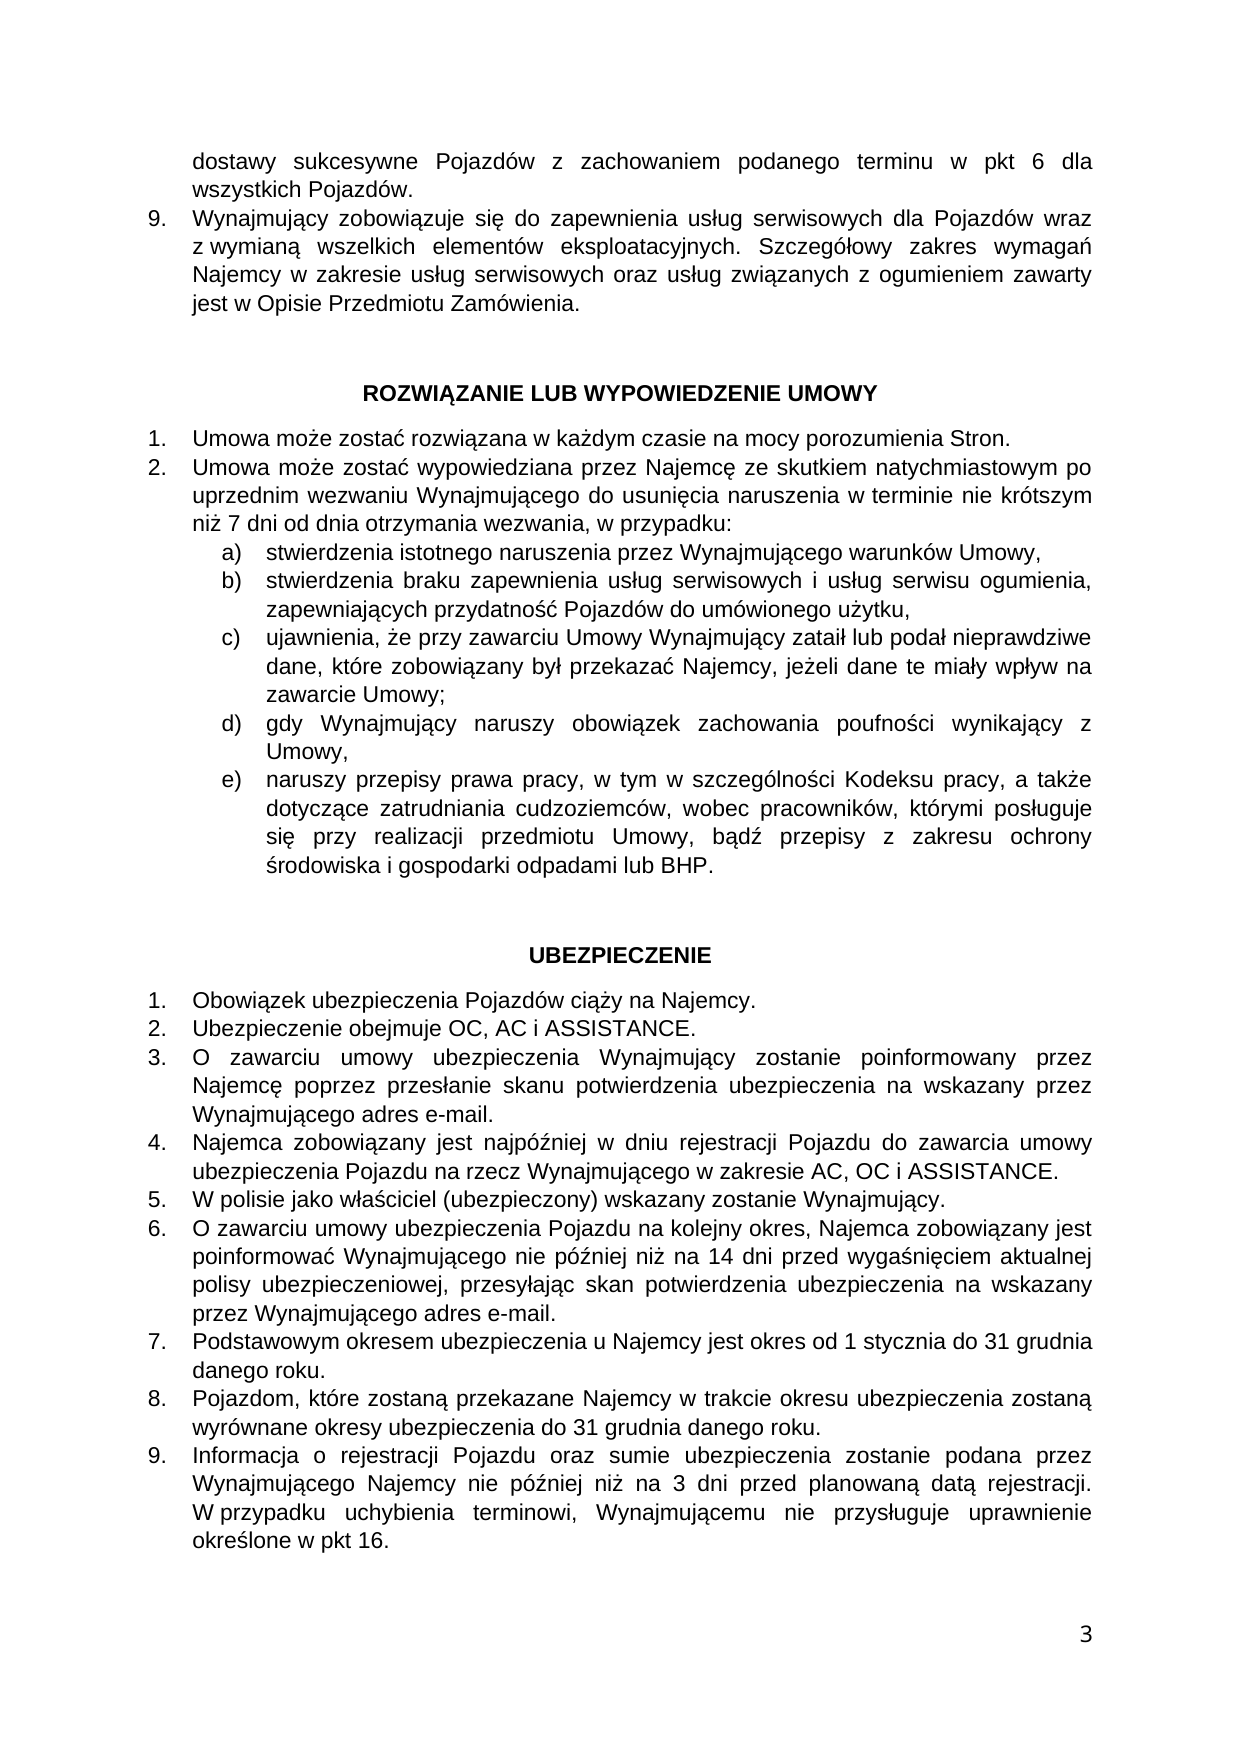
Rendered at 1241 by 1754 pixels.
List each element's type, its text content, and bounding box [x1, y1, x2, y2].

list stwierdzenia istotnego naruszenia przez Wynajmującego warunków Umowy, [221, 539, 1093, 565]
list Obowiązek ubezpieczenia Pojazdów ciąży na Najemcy. [148, 987, 1093, 1013]
text UBEZPIECZENIE [148, 942, 1093, 968]
text ROZWIĄZANIE LUB WYPOWIEDZENIE UMOWY [148, 380, 1093, 406]
list Ubezpieczenie obejmuje OC, AC i ASSISTANCE. [148, 1015, 1093, 1042]
list Umowa może zostać rozwiązana w każdym czasie na mocy porozumienia Stron. [148, 425, 1093, 451]
list Pojazdom, które zostaną przekazane Najemcy w trakcie okresu ubezpieczenia zostaną wyrównane okresy ubezpieczenia do 31 grudnia danego roku. [148, 1385, 1093, 1440]
list W polisie jako właściciel (ubezpieczony) wskazany zostanie Wynajmujący. [148, 1186, 1093, 1212]
list naruszy przepisy prawa pracy, w tym w szczególności Kodeksu pracy, a także dotyczące zatrudniania cudzoziemców, wobec pracowników, którymi posługuje się przy realizacji przedmiotu Umowy, bądź przepisy z zakresu ochrony środowiska i gospodarki odpadami lub BHP. [221, 766, 1093, 878]
list Podstawowym okresem ubezpieczenia u Najemcy jest okres od 1 stycznia do 31 grudnia danego roku. [148, 1328, 1093, 1383]
list gdy Wynajmujący naruszy obowiązek zachowania poufności wynikający z Umowy, [221, 709, 1093, 764]
list stwierdzenia braku zapewnienia usług serwisowych i usług serwisu ogumienia, zapewniających przydatność Pojazdów do umówionego użytku, [221, 567, 1093, 622]
list Najemca zobowiązany jest najpóźniej w dniu rejestracji Pojazdu do zawarcia umowy ubezpieczenia Pojazdu na rzecz Wynajmującego w zakresie AC, OC i ASSISTANCE. [148, 1129, 1093, 1184]
list O zawarciu umowy ubezpieczenia Pojazdu na kolejny okres, Najemca zobowiązany jest poinformować Wynajmującego nie później niż na 14 dni przed wygaśnięciem aktualnej polisy ubezpieczeniowej, przesyłając skan potwierdzenia ubezpieczenia na wskazany przez Wynajmującego adres e-mail. [148, 1214, 1093, 1326]
list ujawnienia, że przy zawarciu Umowy Wynajmujący zataił lub podał nieprawdziwe dane, które zobowiązany był przekazać Najemcy, jeżeli dane te miały wpływ na zawarcie Umowy; [221, 624, 1093, 707]
list Umowa może zostać wypowiedziana przez Najemcę ze skutkiem natychmiastowym po uprzednim wezwaniu Wynajmującego do usunięcia naruszenia w terminie nie krótszym niż 7 dni od dnia otrzymania wezwania, w przypadku: [148, 453, 1093, 537]
list O zawarciu umowy ubezpieczenia Wynajmujący zostanie poinformowany przez Najemcę poprzez przesłanie skanu potwierdzenia ubezpieczenia na wskazany przez Wynajmującego adres e-mail. [148, 1044, 1093, 1127]
list Informacja o rejestracji Pojazdu oraz sumie ubezpieczenia zostanie podana przez Wynajmującego Najemcy nie później niż na 3 dni przed planowaną datą rejestracji. W przypadku uchybienia terminowi, Wynajmującemu nie przysługuje uprawnienie określone w pkt 16. [148, 1442, 1093, 1554]
list Wynajmujący zobowiązuje się do zapewnienia usług serwisowych dla Pojazdów wraz z wymianą wszelkich elementów eksploatacyjnych. Szczegółowy zakres wymagań Najemcy w zakresie usług serwisowych oraz usług związanych z ogumieniem zawarty jest w Opisie Przedmiotu Zamówienia. [148, 204, 1093, 316]
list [148, 148, 1093, 202]
